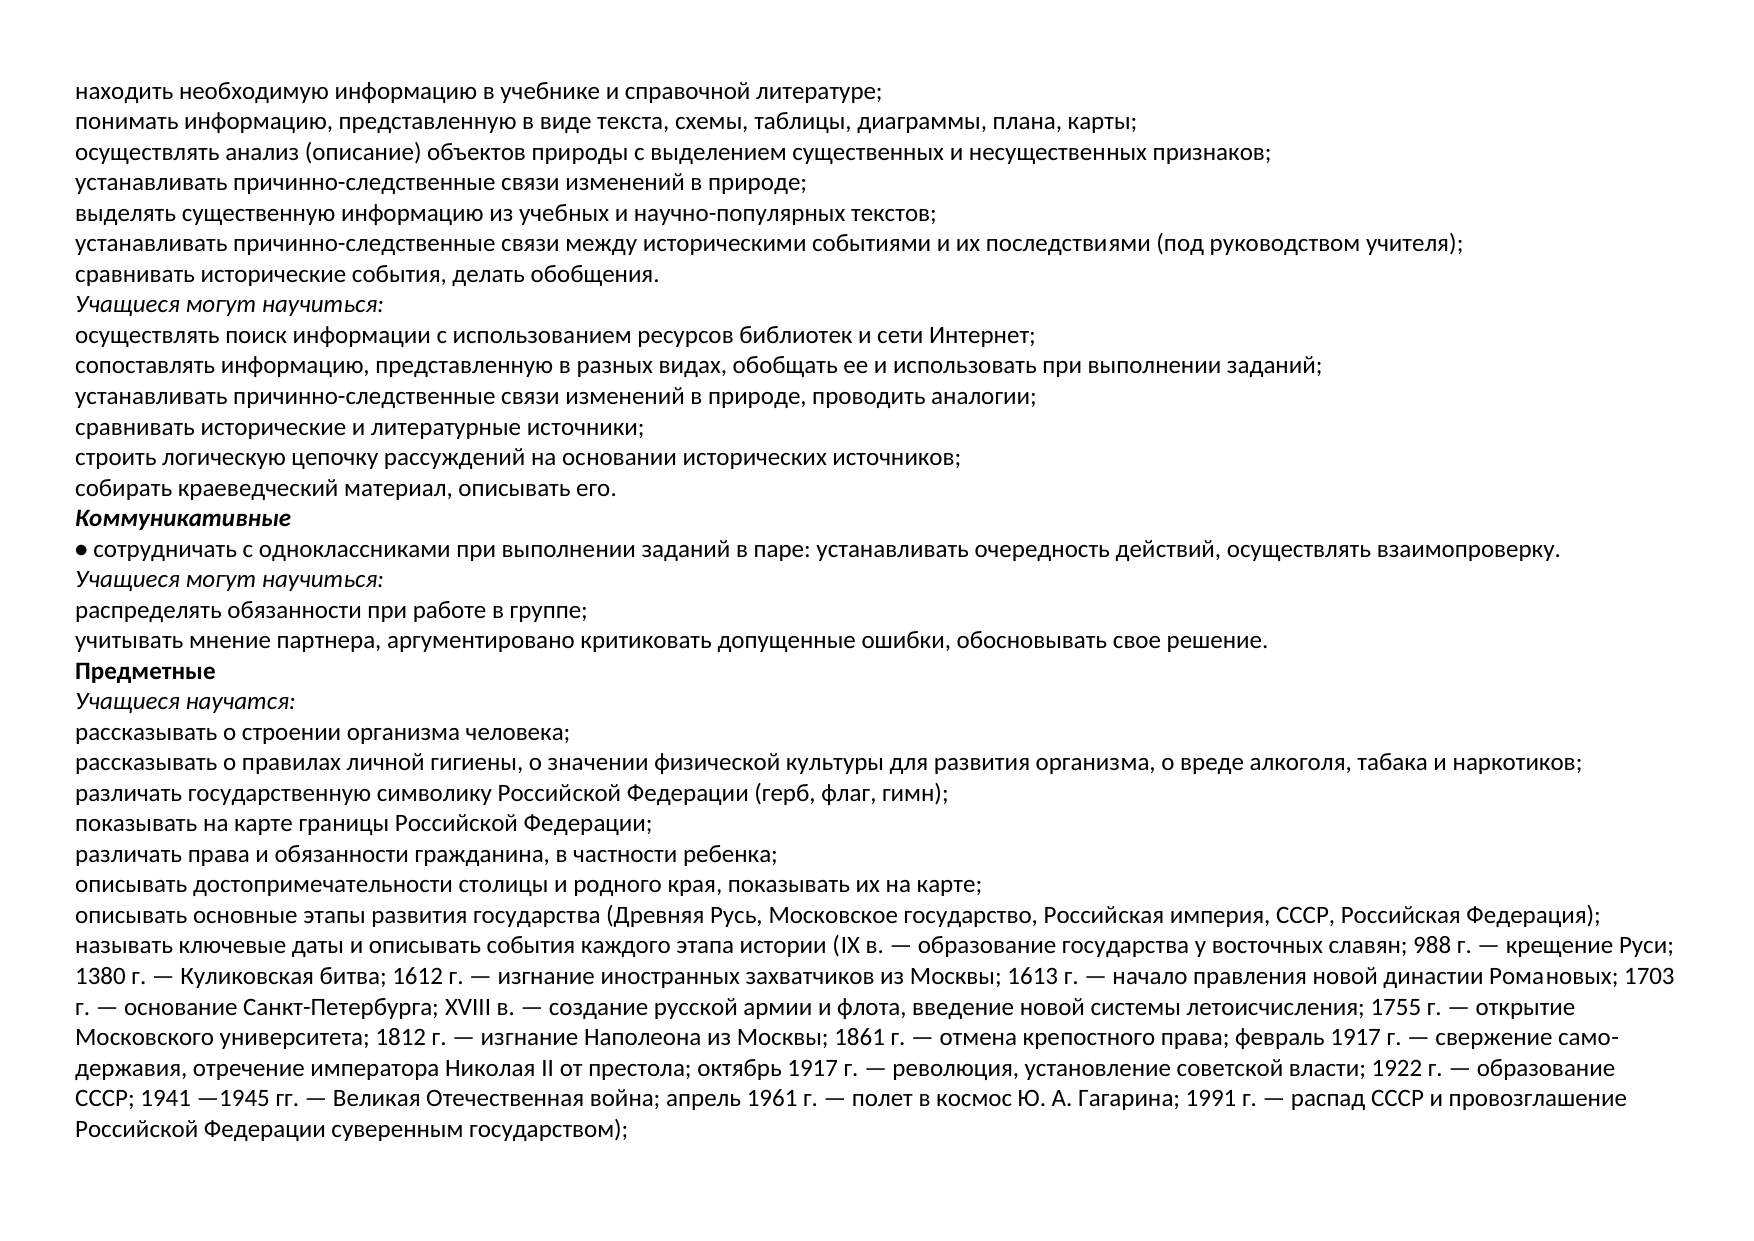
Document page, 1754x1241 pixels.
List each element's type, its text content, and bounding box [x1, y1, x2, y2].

text Предметные [75, 655, 1679, 685]
text • сотрудничать с одноклассниками при выполнении заданий в паре: устанавливать очередность действий, осуществлять взаимопроверку. [75, 533, 1679, 563]
text рассказывать о правилах личной гигиены, о значении физической культуры для развития организма, о вреде алкоголя, табака и наркотиков; [75, 746, 1679, 777]
text находить необходимую информацию в учебнике и справочной литературе; [75, 75, 1679, 106]
text описывать основные этапы развития государства (Древняя Русь, Московское государство, Российская империя, СССР, Российская Федерация); [75, 899, 1679, 929]
text Учащиеся могут научиться: [75, 563, 1679, 594]
text сравнивать исторические и литературные источники; [75, 411, 1679, 441]
text собирать краеведческий материал, описывать его. [75, 472, 1679, 502]
text Коммуникативные [75, 502, 1679, 533]
text понимать информацию, представленную в виде текста, схемы, таблицы, диаграммы, плана, карты; [75, 106, 1679, 136]
text строить логическую цепочку рассуждений на основании исторических источников; [75, 441, 1679, 472]
text осуществлять анализ (описание) объектов природы с выделением существенных и несущественных признаков; [75, 136, 1679, 167]
text выделять существенную информацию из учебных и научно-популярных текстов; [75, 197, 1679, 228]
text устанавливать причинно-следственные связи между историческими событиями и их последствиями (под руководством учителя); [75, 228, 1679, 258]
text различать права и обязанности гражданина, в частности ребенка; [75, 838, 1679, 868]
text сравнивать исторические события, делать обобщения. [75, 258, 1679, 289]
text описывать достопримечательности столицы и родного края, показывать их на карте; [75, 868, 1679, 899]
text показывать на карте границы Российской Федерации; [75, 807, 1679, 838]
text устанавливать причинно-следственные связи изменений в природе; [75, 167, 1679, 197]
text распределять обязанности при работе в группе; [75, 594, 1679, 624]
text различать государственную символику Российской Федерации (герб, флаг, гимн); [75, 777, 1679, 807]
text устанавливать причинно-следственные связи изменений в природе, проводить аналогии; [75, 380, 1679, 411]
text рассказывать о строении организма человека; [75, 716, 1679, 746]
text Учащиеся могут научиться: [75, 289, 1679, 319]
text Учащиеся научатся: [75, 685, 1679, 716]
text сопоставлять информацию, представленную в разных видах, обобщать ее и использовать при выполнении заданий; [75, 350, 1679, 380]
text учитывать мнение партнера, аргументировано критиковать допущенные ошибки, обосновывать свое решение. [75, 624, 1679, 655]
text называть ключевые даты и описывать события каждого этапа истории (IX в. — образование государства у восточных славян; . — крещение Руси; . — Куликовская битва; . — изгнание иностранных захватчиков из Москвы; . — начало правления новой династии Романовых; . — основание Санкт-Петербурга; XVIII в. — создание русской армии и флота, введение новой системы летоисчисления; . — открытие Московского университета; . — изгнание Наполеона из Москвы; . — отмена крепостного права; февраль . — свержение самодержавия, отречение императора Николая II от престола; октябрь . — революция, установление советской власти; . — образование СССР; 1941 —1945 гг. — Великая Отечественная война; апрель . — полет в космос Ю. А. Гагарина; . — распад СССР и провозглашение Российской Федерации суверенным государством); [75, 929, 1679, 1143]
text осуществлять поиск информации с использованием ресурсов библиотек и сети Интернет; [75, 319, 1679, 350]
